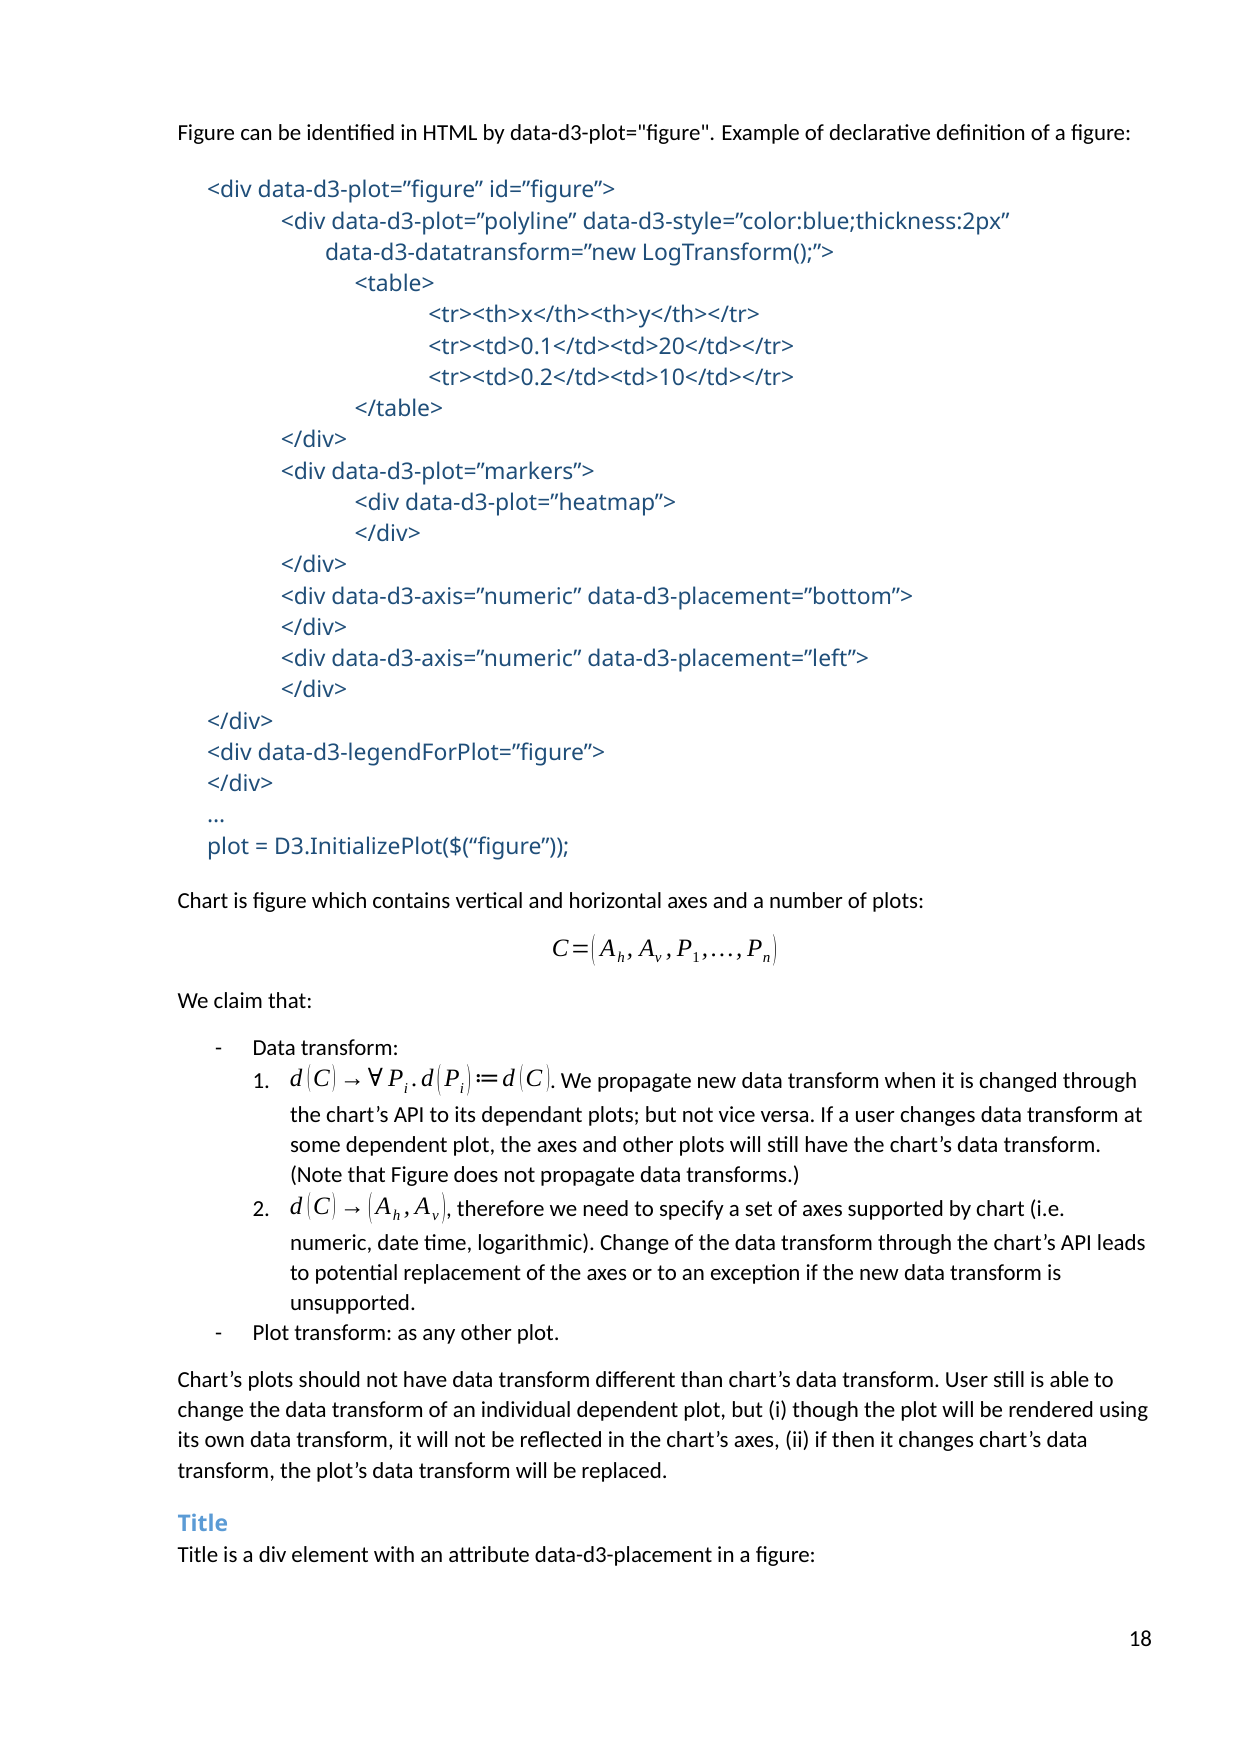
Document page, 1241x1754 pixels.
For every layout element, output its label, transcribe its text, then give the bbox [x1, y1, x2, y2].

text <div data-d3-axis=”numeric” data-d3-placement=”left”> [207, 642, 1152, 673]
text data-d3-datatransform=”new LogTransform();”> [281, 236, 1152, 267]
text plot = D3.InitializePlot($(“figure”)); [207, 829, 1152, 861]
text Chart is figure which contains vertical and horizontal axes and a number of plots: [177, 886, 1152, 914]
list Data transform: [215, 1033, 1152, 1061]
text <tr><td>0.2</td><td>10</td></tr> [207, 361, 1152, 392]
text </table> [207, 392, 1152, 423]
list , therefore we need to specify a set of axes supported by chart (i.e. numeric, date time, logarithmic). Change of the data transform through the chart’s API leads to potential replacement of the axes or to an exception if the new data transform is unsupported. [252, 1191, 1152, 1316]
text <div data-d3-plot=”polyline” data-d3-style=”color:blue;thickness:2px” [207, 204, 1152, 236]
text <tr><th>x</th><th>y</th></tr> [207, 298, 1152, 329]
list . We propagate new data transform when it is changed through the chart’s API to its dependant plots; but not vice versa. If a user changes data transform at some dependent plot, the axes and other plots will still have the chart’s data transform. (Note that Figure does not propagate data transforms.) [252, 1063, 1152, 1189]
text Figure can be identified in HTML by data-d3-plot="figure". Example of declarative definition of a figure: [177, 118, 1152, 146]
text <div data-d3-plot=”markers”> [207, 454, 1152, 486]
text <table> [207, 267, 1152, 298]
list Plot transform: as any other plot. [215, 1318, 1152, 1346]
text </div> [207, 548, 1152, 579]
text <div data-d3-axis=”numeric” data-d3-placement=”bottom”> [207, 579, 1152, 611]
text Title is a div element with an attribute data-d3-placement in a figure: [177, 1541, 1152, 1569]
text </div> [207, 611, 1152, 642]
text </div> [207, 767, 1152, 798]
text </div> [207, 673, 1152, 704]
text Chart’s plots should not have data transform different than chart’s data transform. User still is able to change the data transform of an individual dependent plot, but (i) though the plot will be rendered using its own data transform, it will not be reflected in the chart’s axes, (ii) if then it changes chart’s data transform, the plot’s data transform will be replaced. [177, 1365, 1152, 1484]
text <div data-d3-plot=”figure” id=”figure”> [207, 173, 1152, 204]
text We claim that: [177, 986, 1152, 1014]
subtitle Title [177, 1507, 1152, 1538]
text … [207, 798, 1152, 829]
text </div> [207, 423, 1152, 454]
text </div> [207, 517, 1152, 548]
text <div data-d3-legendForPlot=”figure”> [207, 736, 1152, 767]
text </div> [207, 704, 1152, 736]
text <div data-d3-plot=”heatmap”> [207, 486, 1152, 517]
text <tr><td>0.1</td><td>20</td></tr> [207, 329, 1152, 361]
